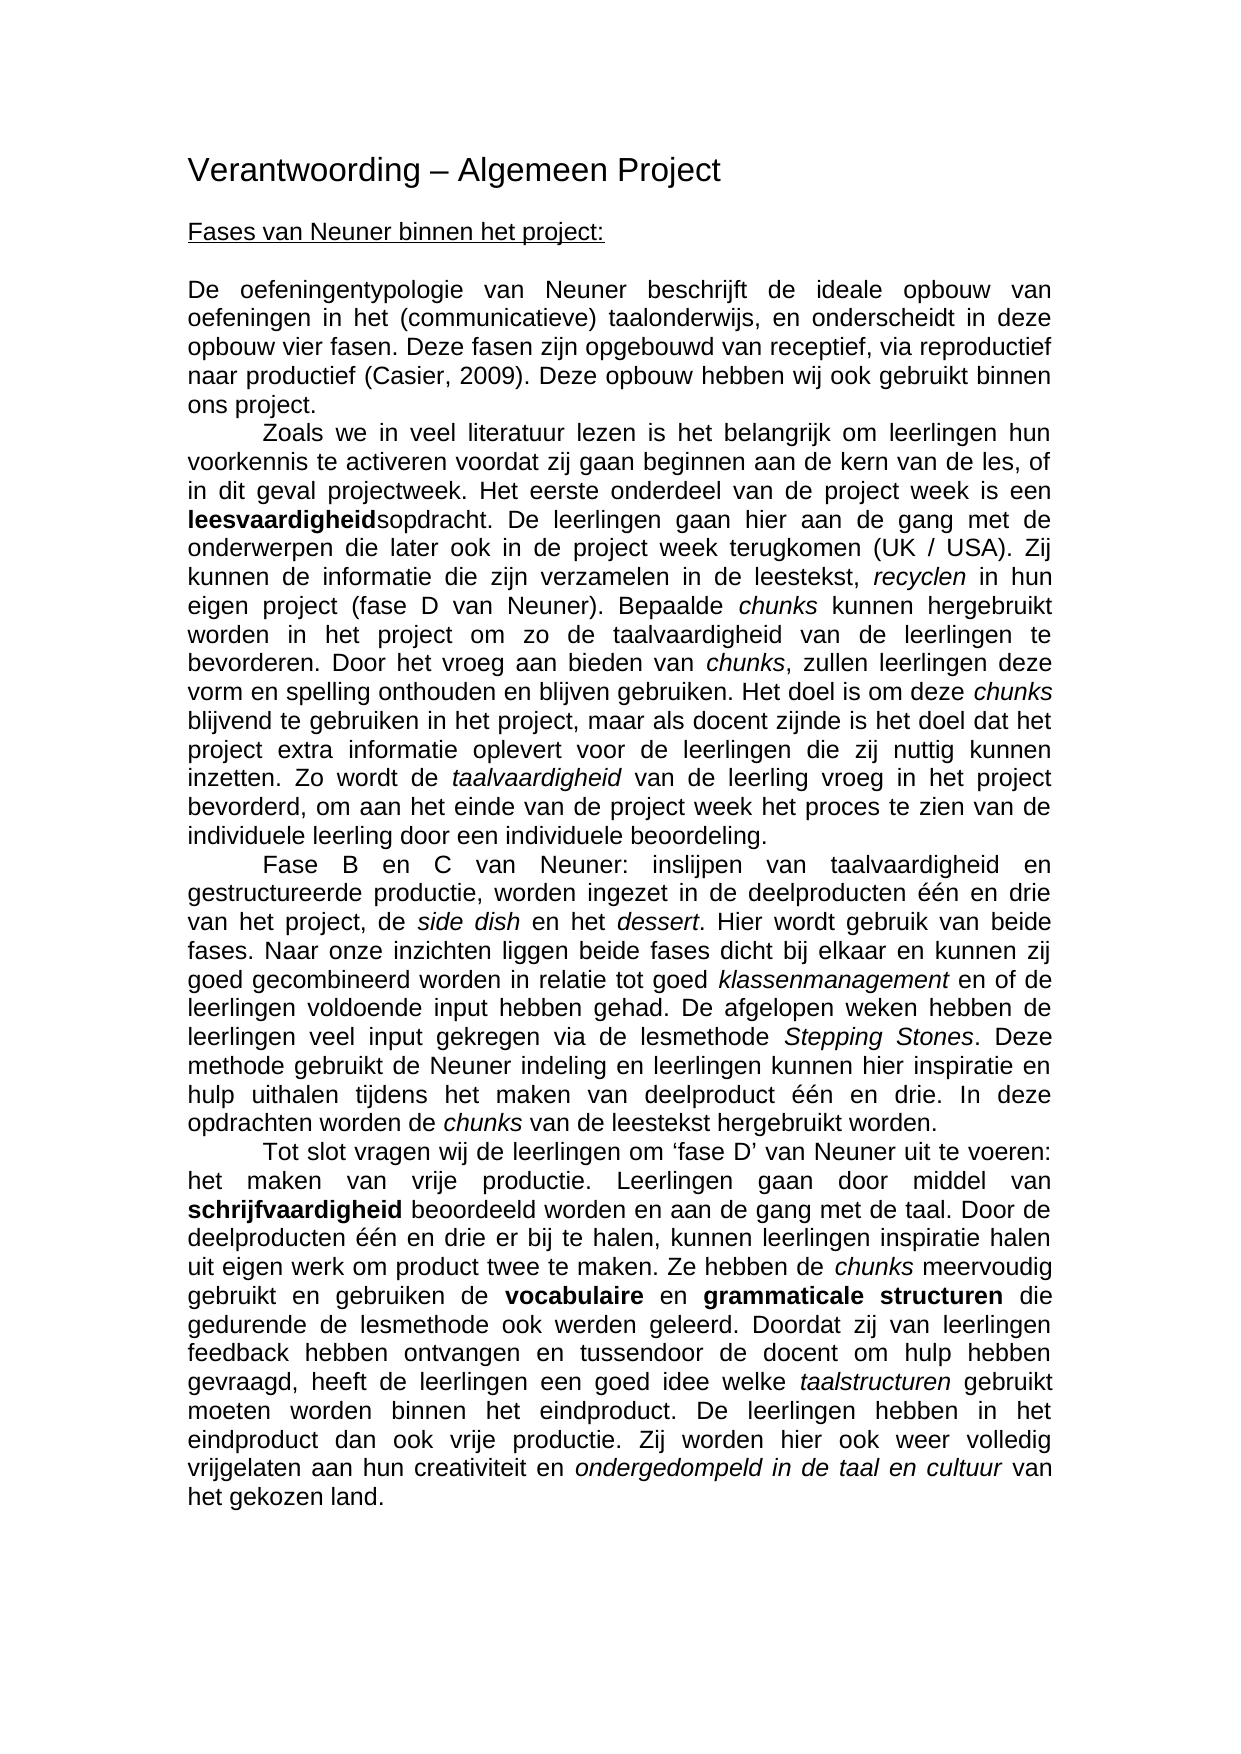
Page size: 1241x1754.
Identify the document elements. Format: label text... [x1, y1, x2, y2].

text De oefeningentypologie van Neuner beschrijft de ideale opbouw van oefeningen in het (communicatieve) taalonderwijs, en onderscheidt in deze opbouw vier fasen. Deze fasen zijn opgebouwd van receptief, via reproductief naar productief (Casier, 2009). Deze opbouw hebben wij ook gebruikt binnen ons project. [187, 275, 1053, 418]
text Fase B en C van Neuner: inslijpen van taalvaardigheid en gestructureerde productie, worden ingezet in de deelproducten één en drie van het project, de side dish en het dessert. Hier wordt gebruik van beide fases. Naar onze inzichten liggen beide fases dicht bij elkaar en kunnen zij goed gecombineerd worden in relatie tot goed klassenmanagement en of de leerlingen voldoende input hebben gehad. De afgelopen weken hebben de leerlingen veel input gekregen via de lesmethode Stepping Stones. Deze methode gebruikt de Neuner indeling en leerlingen kunnen hier inspiratie en hulp uithalen tijdens het maken van deelproduct één en drie. In deze opdrachten worden de chunks van de leestekst hergebruikt worden. [187, 850, 1053, 1137]
text Tot slot vragen wij de leerlingen om ‘fase D’ van Neuner uit te voeren: het maken van vrije productie. Leerlingen gaan door middel van schrijfvaardigheid beoordeeld worden en aan de gang met de taal. Door de deelproducten één en drie er bij te halen, kunnen leerlingen inspiratie halen uit eigen werk om product twee te maken. Ze hebben de chunks meervoudig gebruikt en gebruiken de vocabulaire en grammaticale structuren die gedurende de lesmethode ook werden geleerd. Doordat zij van leerlingen feedback hebben ontvangen en tussendoor de docent om hulp hebben gevraagd, heeft de leerlingen een goed idee welke taalstructuren gebruikt moeten worden binnen het eindproduct. De leerlingen hebben in het eindproduct dan ook vrije productie. Zij worden hier ook weer volledig vrijgelaten aan hun creativiteit en ondergedompeld in de taal en cultuur van het gekozen land. [187, 1137, 1053, 1511]
text Zoals we in veel literatuur lezen is het belangrijk om leerlingen hun voorkennis te activeren voordat zij gaan beginnen aan de kern van de les, of in dit geval projectweek. Het eerste onderdeel van de project week is een leesvaardigheidsopdracht. De leerlingen gaan hier aan de gang met de onderwerpen die later ook in de project week terugkomen (UK / USA). Zij kunnen de informatie die zijn verzamelen in de leestekst, recyclen in hun eigen project (fase D van Neuner). Bepaalde chunks kunnen hergebruikt worden in het project om zo de taalvaardigheid van de leerlingen te bevorderen. Door het vroeg aan bieden van chunks, zullen leerlingen deze vorm en spelling onthouden en blijven gebruiken. Het doel is om deze chunks blijvend te gebruiken in het project, maar als docent zijnde is het doel dat het project extra informatie oplevert voor de leerlingen die zij nuttig kunnen inzetten. Zo wordt de taalvaardigheid van de leerling vroeg in het project bevorderd, om aan het einde van de project week het proces te zien van de individuele leerling door een individuele beoordeling. [187, 418, 1053, 850]
subtitle Verantwoording – Algemeen Project [187, 150, 1053, 188]
text Fases van Neuner binnen het project: [187, 217, 1053, 246]
